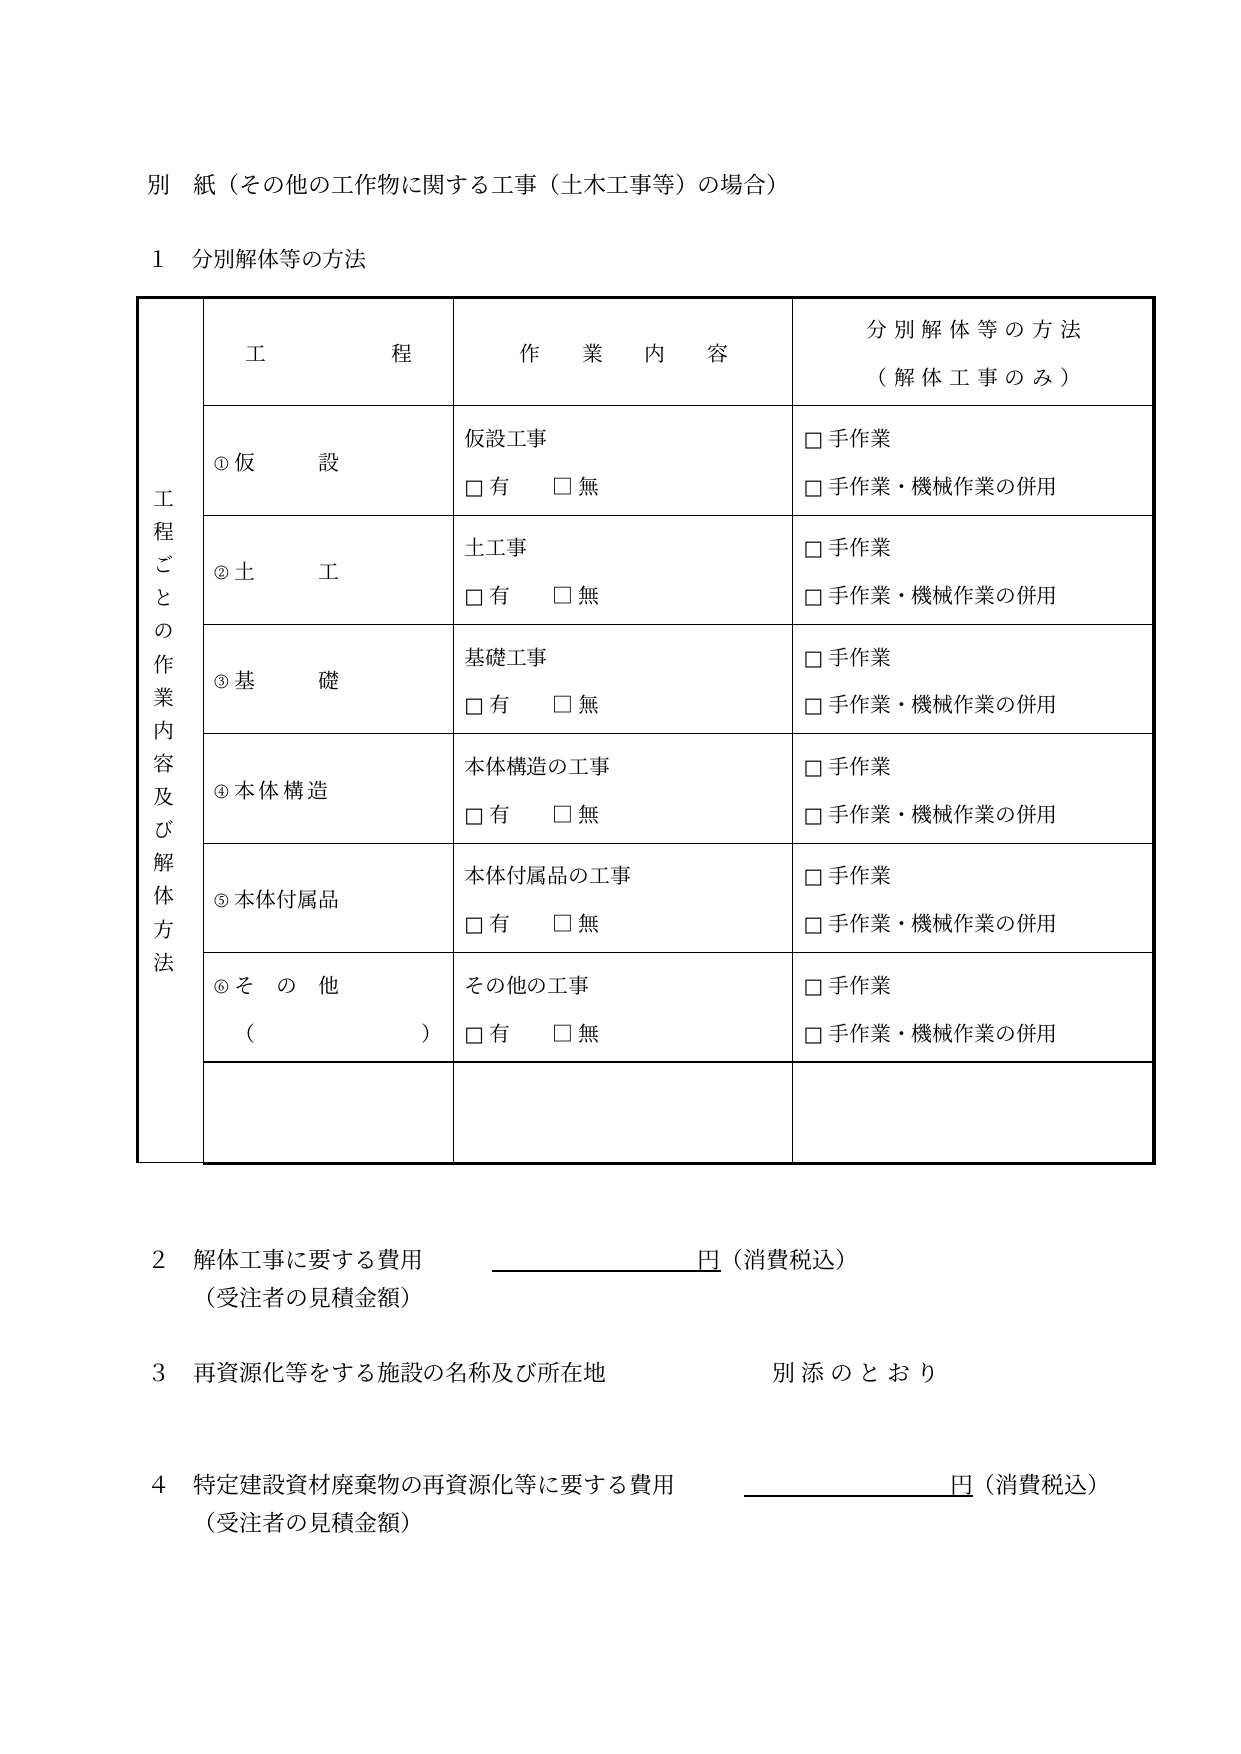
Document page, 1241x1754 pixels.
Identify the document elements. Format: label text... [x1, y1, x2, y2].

table_header 作 業 内 容 [454, 299, 792, 405]
table_cell 本体構造の工事 □ 有 □ 無 [454, 734, 792, 843]
text ４ 特定建設資材廃棄物の再資源化等に要する費用 円（消費税込） [148, 1465, 1122, 1502]
table_cell ④ 本体構造 [204, 734, 453, 843]
text ２ 解体工事に要する費用 円（消費税込） [148, 1240, 1122, 1277]
table_cell ① 仮 設 [204, 406, 453, 514]
table_cell □ 手作業 □ 手作業・機械作業の併用 [793, 734, 1152, 843]
table_cell □ 手作業 □ 手作業・機械作業の併用 [793, 625, 1152, 733]
table_header 工 程 [204, 299, 453, 405]
table_cell [793, 1063, 1152, 1162]
table_cell その他の工事 □ 有 □ 無 [454, 953, 792, 1061]
table_cell □ 手作業 □ 手作業・機械作業の併用 [793, 844, 1152, 952]
text （受注者の見積金額） [148, 1502, 1122, 1540]
text １ 分別解体等の方法 [148, 239, 1122, 277]
table_cell ② 土 工 [204, 516, 453, 624]
text 別 紙（その他の工作物に関する工事（土木工事等）の場合） [148, 164, 1122, 202]
table_header 工程ごとの作業内容及び解体方法 [139, 299, 203, 1162]
table_cell □ 手作業 □ 手作業・機械作業の併用 [793, 953, 1152, 1061]
table_cell ⑤ 本体付属品 [204, 844, 453, 952]
table_header 分別解体等の方法 （解体工事のみ） [793, 299, 1152, 405]
table_cell 基礎工事 □ 有 □ 無 [454, 625, 792, 733]
table_cell 土工事 □ 有 □ 無 [454, 516, 792, 624]
table_cell □ 手作業 □ 手作業・機械作業の併用 [793, 406, 1152, 514]
table_cell □ 手作業 □ 手作業・機械作業の併用 [793, 516, 1152, 624]
text ３ 再資源化等をする施設の名称及び所在地 別 添 の と お り [148, 1352, 1122, 1390]
table_cell [204, 1063, 453, 1162]
table_cell 本体付属品の工事 □ 有 □ 無 [454, 844, 792, 952]
text （受注者の見積金額） [148, 1277, 1122, 1315]
table_cell ⑥ そ の 他 （ ） [204, 953, 453, 1061]
table_cell [454, 1063, 792, 1162]
table_cell 仮設工事 □ 有 □ 無 [454, 406, 792, 514]
table_cell ③ 基 礎 [204, 625, 453, 733]
